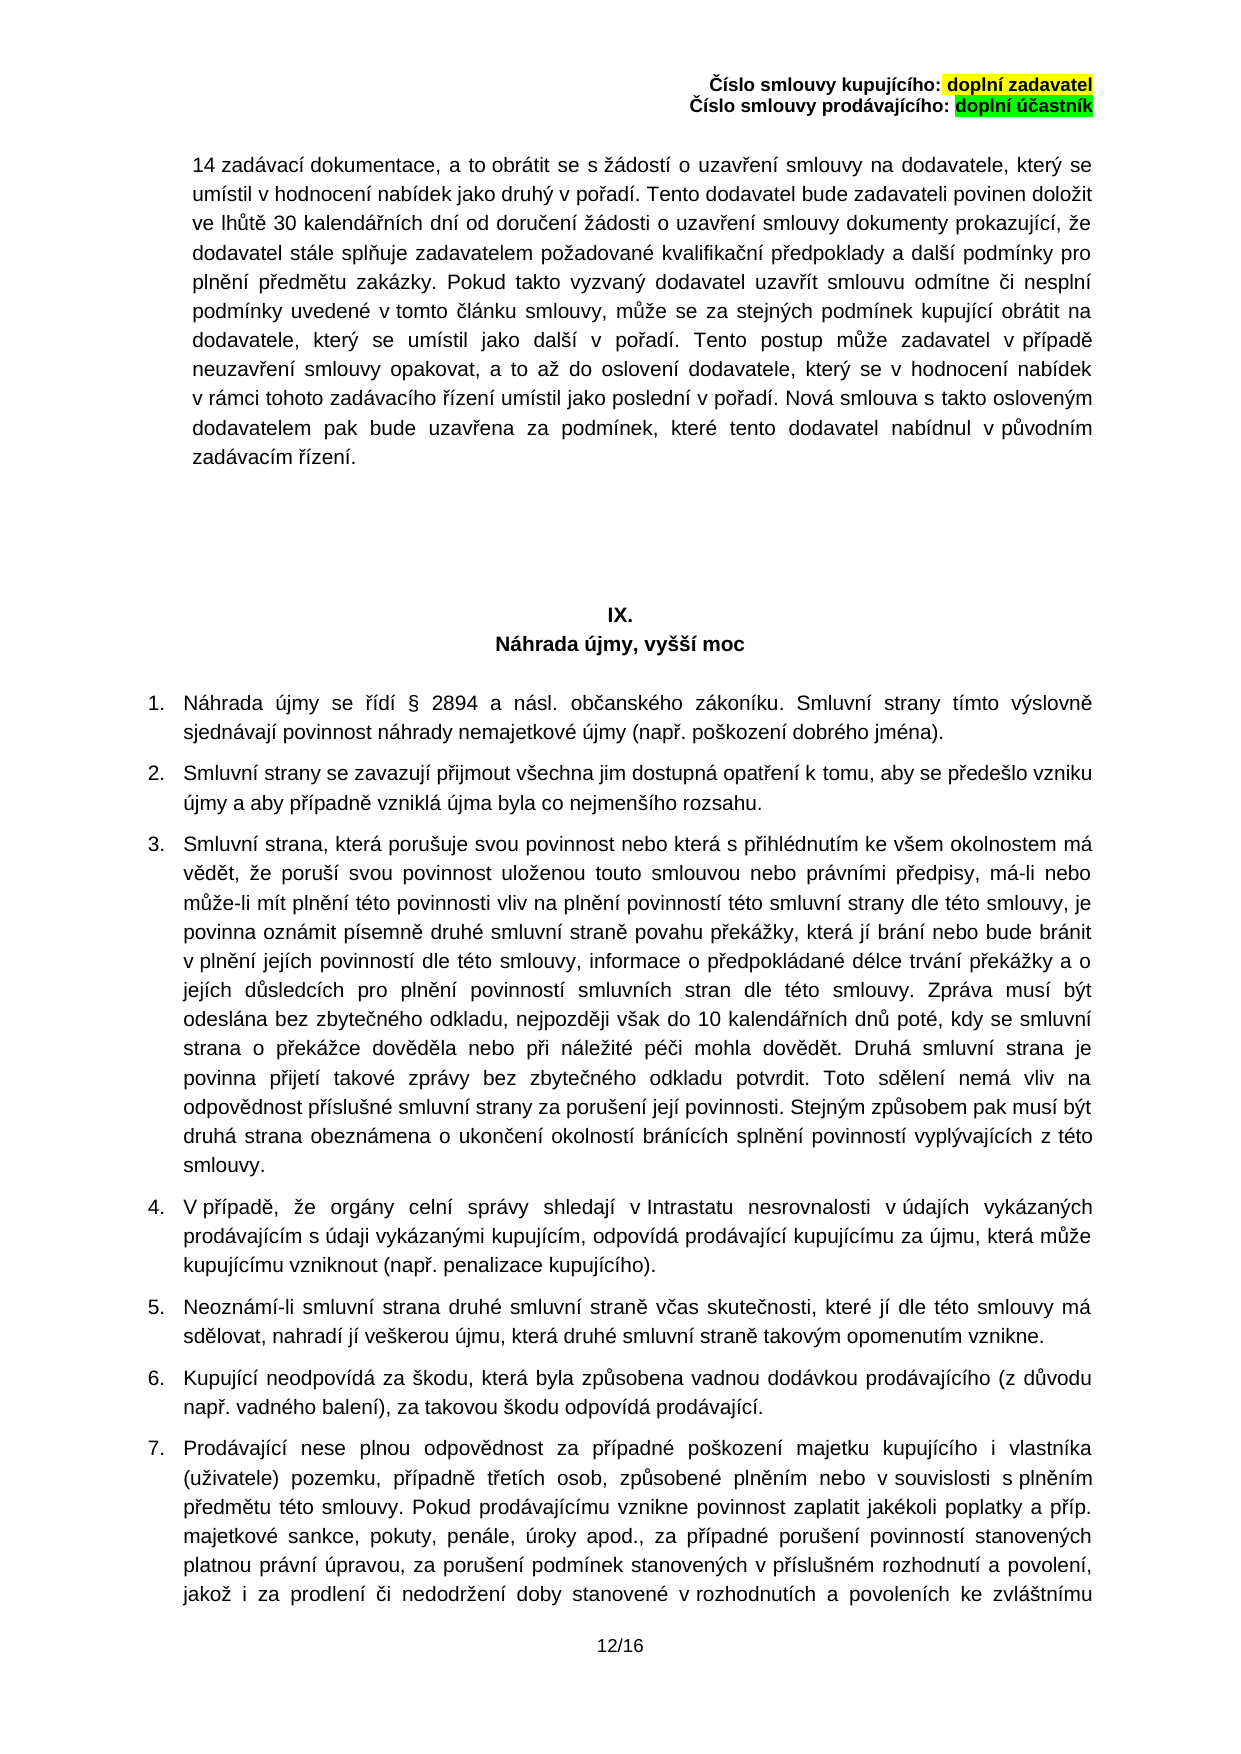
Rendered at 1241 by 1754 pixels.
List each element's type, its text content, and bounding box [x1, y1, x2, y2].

text Náhrada újmy, vyšší moc [148, 627, 1093, 656]
list Smluvní strany se zavazují přijmout všechna jim dostupná opatření k tomu, aby se předešlo vzniku újmy a aby případně vzniklá újma byla co nejmenšího rozsahu. [148, 756, 1093, 814]
list Kupující neodpovídá za škodu, která byla způsobena vadnou dodávkou prodávajícího (z důvodu např. vadného balení), za takovou škodu odpovídá prodávající. [148, 1360, 1093, 1418]
list Neoznámí-li smluvní strana druhé smluvní straně včas skutečnosti, které jí dle této smlouvy má sdělovat, nahradí jí veškerou újmu, která druhé smluvní straně takovým opomenutím vznikne. [148, 1289, 1093, 1348]
list Smluvní strana, která porušuje svou povinnost nebo která s přihlédnutím ke všem okolnostem má vědět, že poruší svou povinnost uloženou touto smlouvou nebo právními předpisy, má-li nebo může-li mít plnění této povinnosti vliv na plnění povinností této smluvní strany dle této smlouvy, je povinna oznámit písemně druhé smluvní straně povahu překážky, která jí brání nebo bude bránit v plnění jejích povinností dle této smlouvy, informace o předpokládané délce trvání překážky a o jejích důsledcích pro plnění povinností smluvních stran dle této smlouvy. Zpráva musí být odeslána bez zbytečného odkladu, nejpozději však do 10 kalendářních dnů poté, kdy se smluvní strana o překážce dověděla nebo při náležité péči mohla dovědět. Druhá smluvní strana je povinna přijetí takové zprávy bez zbytečného odkladu potvrdit. Toto sdělení nemá vliv na odpovědnost příslušné smluvní strany za porušení její povinnosti. Stejným způsobem pak musí být druhá strana obeznámena o ukončení okolností bránících splnění povinností vyplývajících z této smlouvy. [148, 827, 1093, 1177]
list V případě, že orgány celní správy shledají v Intrastatu nesrovnalosti v údajích vykázaných prodávajícím s údaji vykázanými kupujícím, odpovídá prodávající kupujícímu za újmu, která může kupujícímu vzniknout (např. penalizace kupujícího). [148, 1189, 1093, 1277]
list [148, 1431, 1093, 1606]
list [148, 148, 1093, 468]
list Náhrada újmy se řídí § 2894 a násl. občanského zákoníku. Smluvní strany tímto výslovně sjednávají povinnost náhrady nemajetkové újmy (např. poškození dobrého jména). [148, 685, 1093, 743]
text IX. [148, 598, 1093, 627]
